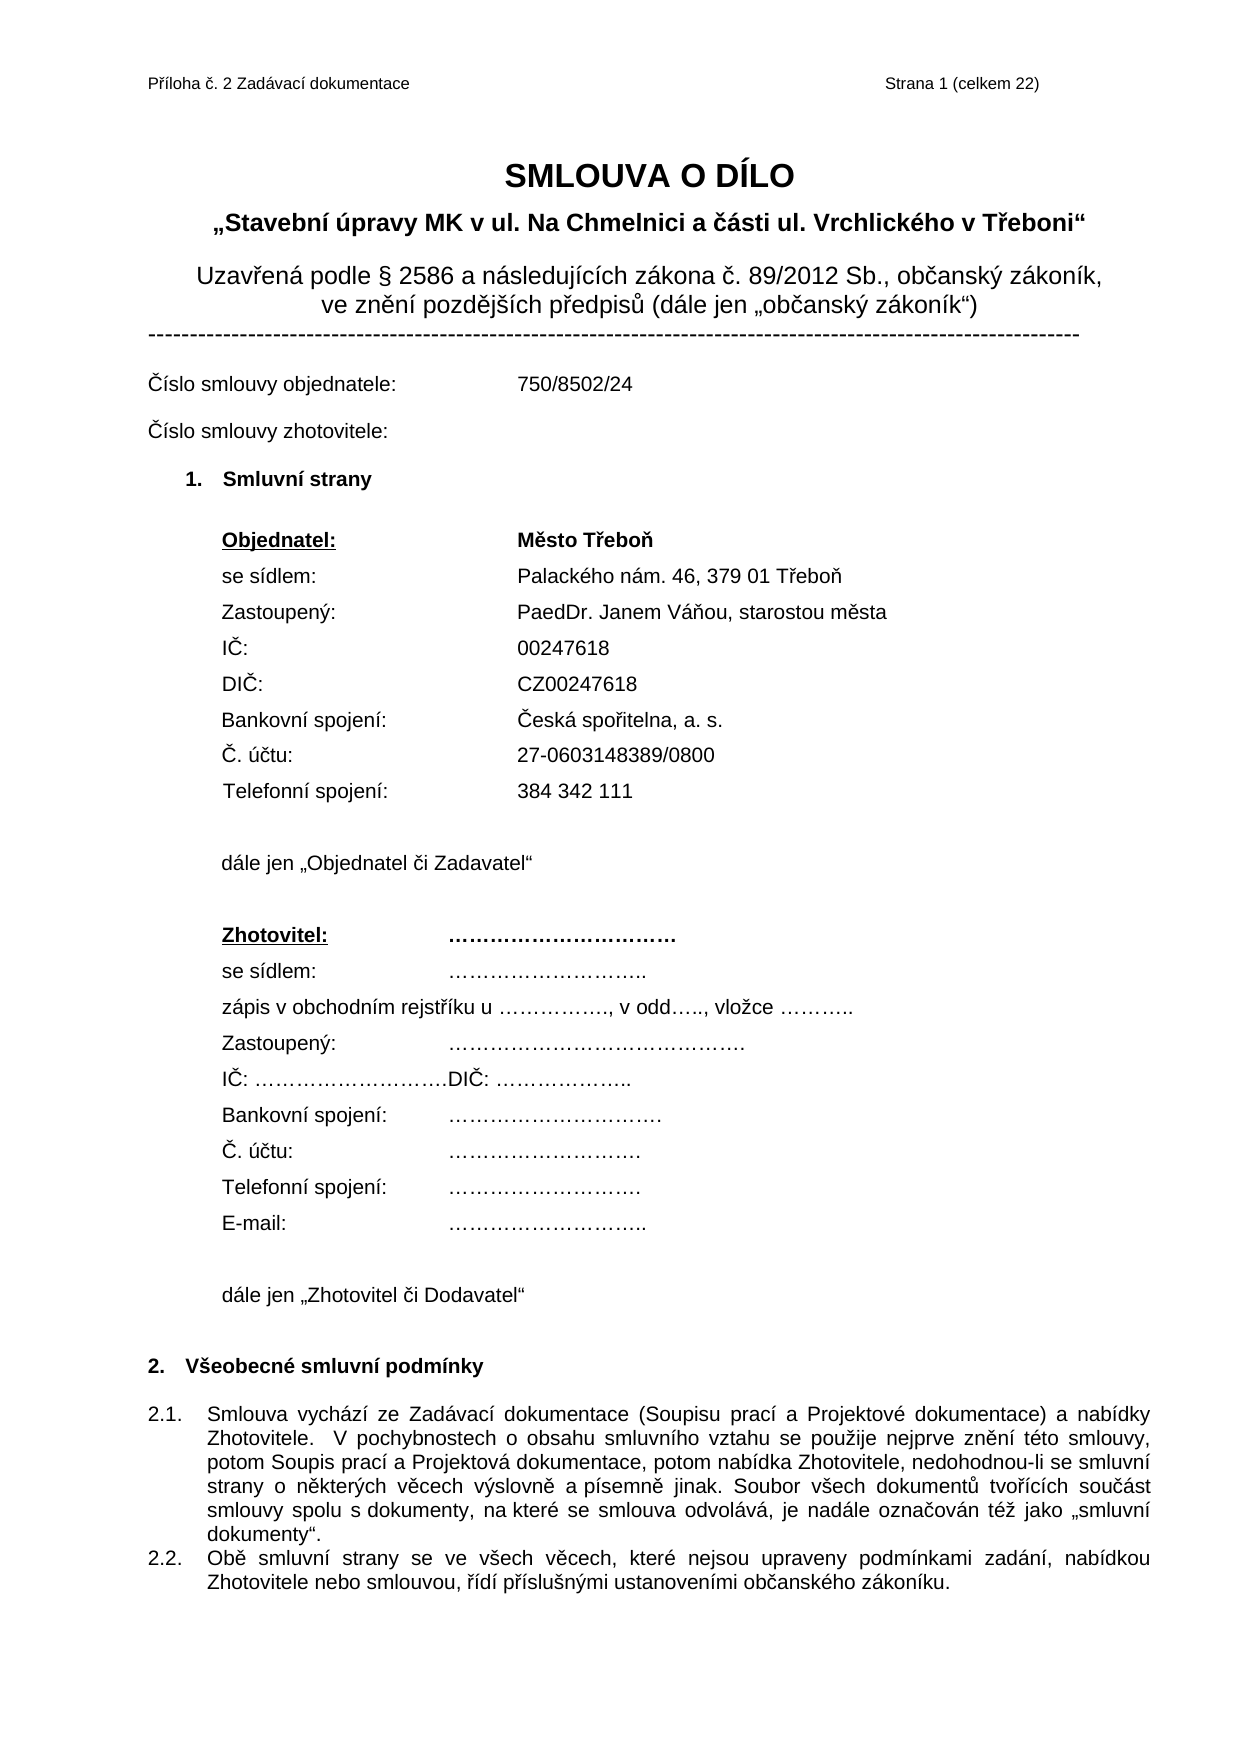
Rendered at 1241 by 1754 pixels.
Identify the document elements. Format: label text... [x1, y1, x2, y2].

text Uzavřená podle § 2586 a následujících zákona č. 89/2012 Sb., občanský zákoník, ve znění pozdějších předpisů (dále jen „občanský zákoník“) [148, 261, 1152, 319]
text Číslo smlouvy zhotovitele: [148, 419, 1152, 443]
text ---------------------------------------------------------------------------------------------------------------- [148, 319, 1152, 347]
text Telefonní spojení: ………………………. [222, 1174, 1152, 1198]
text Bankovní spojení: …………………………. [222, 1103, 1152, 1127]
text dále jen „Objednatel či Zadavatel“ [148, 851, 1152, 875]
text Zastoupený: ……………………………………. [222, 1031, 1152, 1055]
text Objednatel: Město Třeboň [222, 528, 1152, 552]
text DIČ: CZ00247618 [222, 671, 1152, 695]
text zápis v obchodním rejstříku u ……………., v odd….., vložce ……….. [222, 995, 1152, 1019]
text Zhotovitel: …………………………… [180, 923, 1152, 947]
list Všeobecné smluvní podmínky [148, 1354, 1152, 1378]
text „Stavební úpravy MK v ul. Na Chmelnici a části ul. Vrchlického v Třeboni“ [148, 207, 1152, 236]
text Č. účtu: ………………………. [222, 1139, 1152, 1163]
text IČ: 00247618 [148, 636, 1152, 659]
text se sídlem: ……………………….. [180, 959, 1152, 983]
list Smlouva vychází ze Zadávací dokumentace (Soupisu prací a Projektové dokumentace) a nabídky Zhotovitele. V pochybnostech o obsahu smluvního vztahu se použije nejprve znění této smlouvy, potom Soupis prací a Projektová dokumentace, potom nabídka Zhotovitele, nedohodnou-li se smluvní strany o některých věcech výslovně a písemně jinak. Soubor všech dokumentů tvořících součást smlouvy spolu s dokumenty, na které se smlouva odvolává, je nadále označován též jako „smluvní dokumenty“. [148, 1402, 1152, 1546]
list Smluvní strany [185, 467, 1152, 491]
list Obě smluvní strany se ve všech věcech, které nejsou upraveny podmínkami zadání, nabídkou Zhotovitele nebo smlouvou, řídí příslušnými ustanoveními občanského zákoníku. [148, 1546, 1152, 1594]
subtitle Smlouva o dílo [148, 157, 1152, 195]
text se sídlem: Palackého nám. 46, 379 01 Třeboň [222, 564, 1152, 588]
text Bankovní spojení: Česká spořitelna, a. s. [148, 707, 1152, 731]
text Telefonní spojení: 384 342 111 [180, 779, 1152, 803]
text dále jen „Zhotovitel či Dodavatel“ [148, 1282, 1152, 1306]
list Zastoupený: PaedDr. Janem Váňou, starostou města [148, 599, 1152, 623]
text E-mail: ……………………….. [222, 1211, 1152, 1234]
text IČ: ………………………. DIČ: ……………….. [222, 1067, 1152, 1091]
text Číslo smlouvy objednatele: 750/8502/24 [148, 371, 1152, 395]
list Č. účtu: 27-0603148389/0800 [148, 743, 1152, 767]
